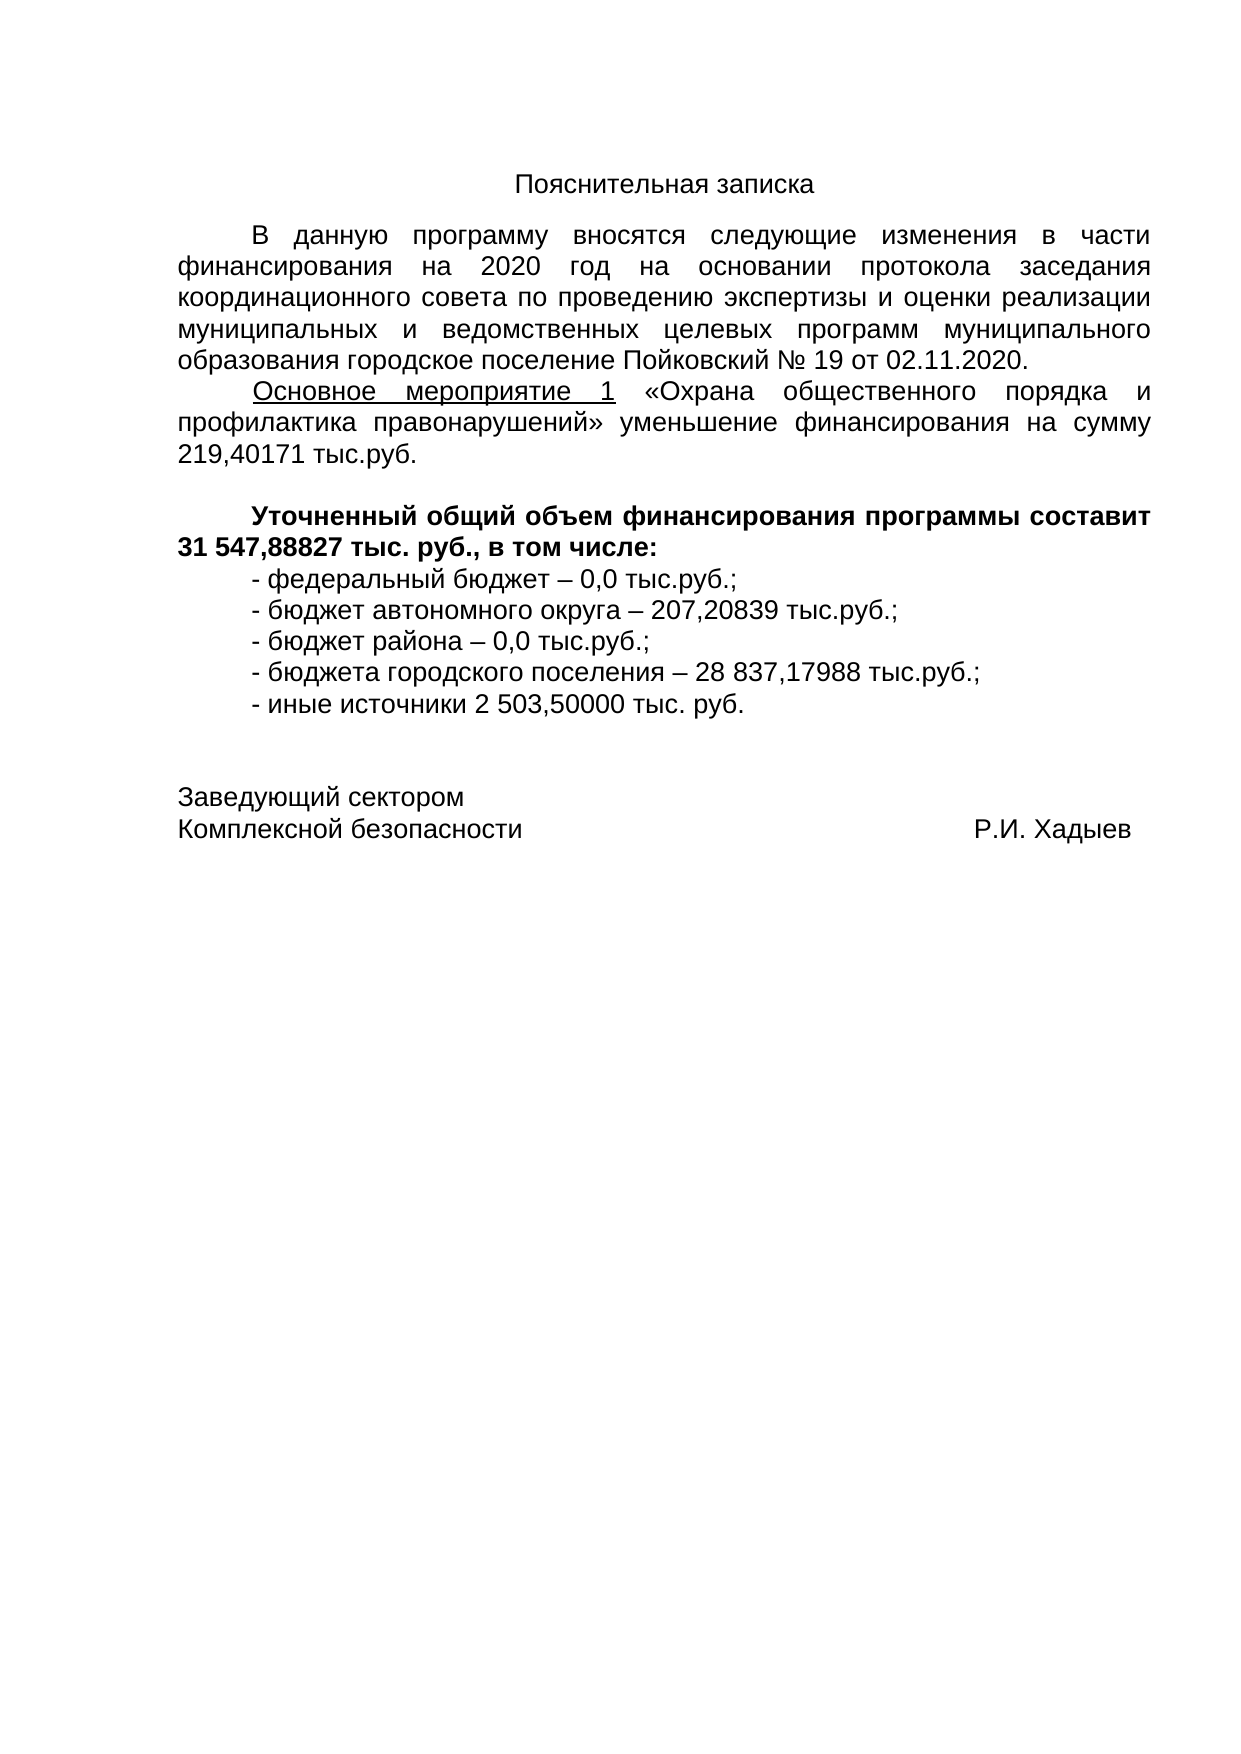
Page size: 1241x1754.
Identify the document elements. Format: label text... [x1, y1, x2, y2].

text Основное мероприятие 1 «Охрана общественного порядка и профилактика правонарушений» уменьшение финансирования на сумму 219,40171 тыс.руб. [177, 375, 1152, 469]
text Пояснительная записка [177, 168, 1152, 200]
text - иные источники 2 503,50000 тыс. руб. [177, 688, 1152, 719]
text Уточненный общий объем финансирования программы составит 31 547,88827 тыс. руб., в том числе: [177, 500, 1152, 563]
text - бюджета городского поселения – 28 837,17988 тыс.руб.; [177, 656, 1152, 688]
text - федеральный бюджет – 0,0 тыс.руб.; [177, 563, 1152, 594]
text - бюджет района – 0,0 тыс.руб.; [177, 625, 1152, 656]
text - бюджет автономного округа – 207,20839 тыс.руб.; [177, 594, 1152, 625]
text Заведующий сектором [177, 781, 1152, 813]
text В данную программу вносятся следующие изменения в части финансирования на 2020 год на основании протокола заседания координационного совета по проведению экспертизы и оценки реализации муниципальных и ведомственных целевых программ муниципального образования городское поселение Пойковский № 19 от 02.11.2020. [177, 219, 1152, 375]
text Комплексной безопасности Р.И. Хадыев [177, 813, 1152, 844]
